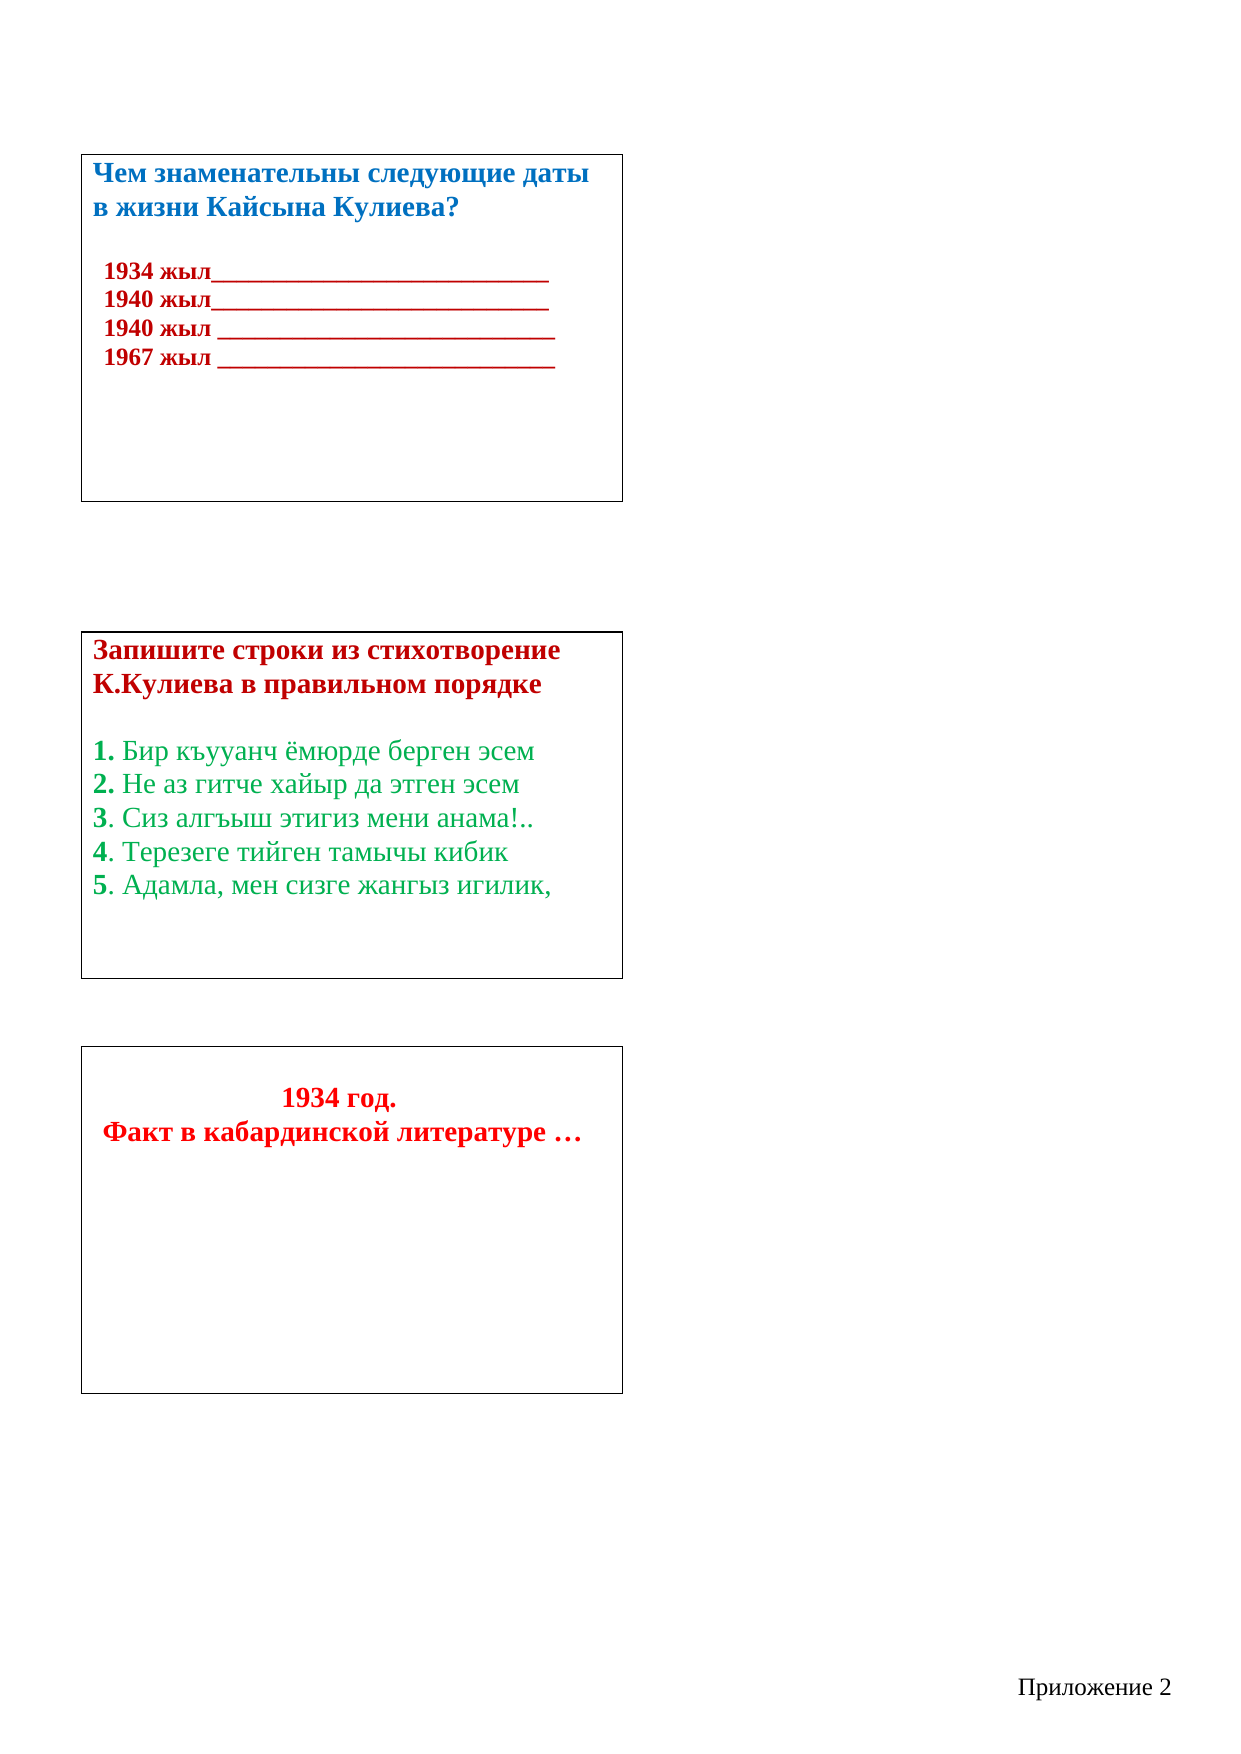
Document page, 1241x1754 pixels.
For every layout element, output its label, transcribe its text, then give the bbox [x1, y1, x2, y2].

table_header Чем знаменательны следующие даты в жизни Кайсына Кулиева? 1934 жыл___________________________ 1940 жыл___________________________ 1940 жыл ___________________________ 1967 жыл ___________________________ [82, 155, 622, 501]
table_header 1934 год. Факт в кабардинской литературе … [82, 1047, 622, 1393]
text Приложение 2 [167, 1672, 1171, 1701]
table_header Запишите строки из стихотворение К.Кулиева в правильном порядке 1. Бир къууанч ёмюрде берген эсем 2. Не аз гитче хайыр да этген эсем 3. Сиз алгъыш этигиз мени анама!.. 4. Терезеге тийген тамычы кибик 5. Адамла, мен сизге жангыз игилик, [82, 633, 622, 978]
